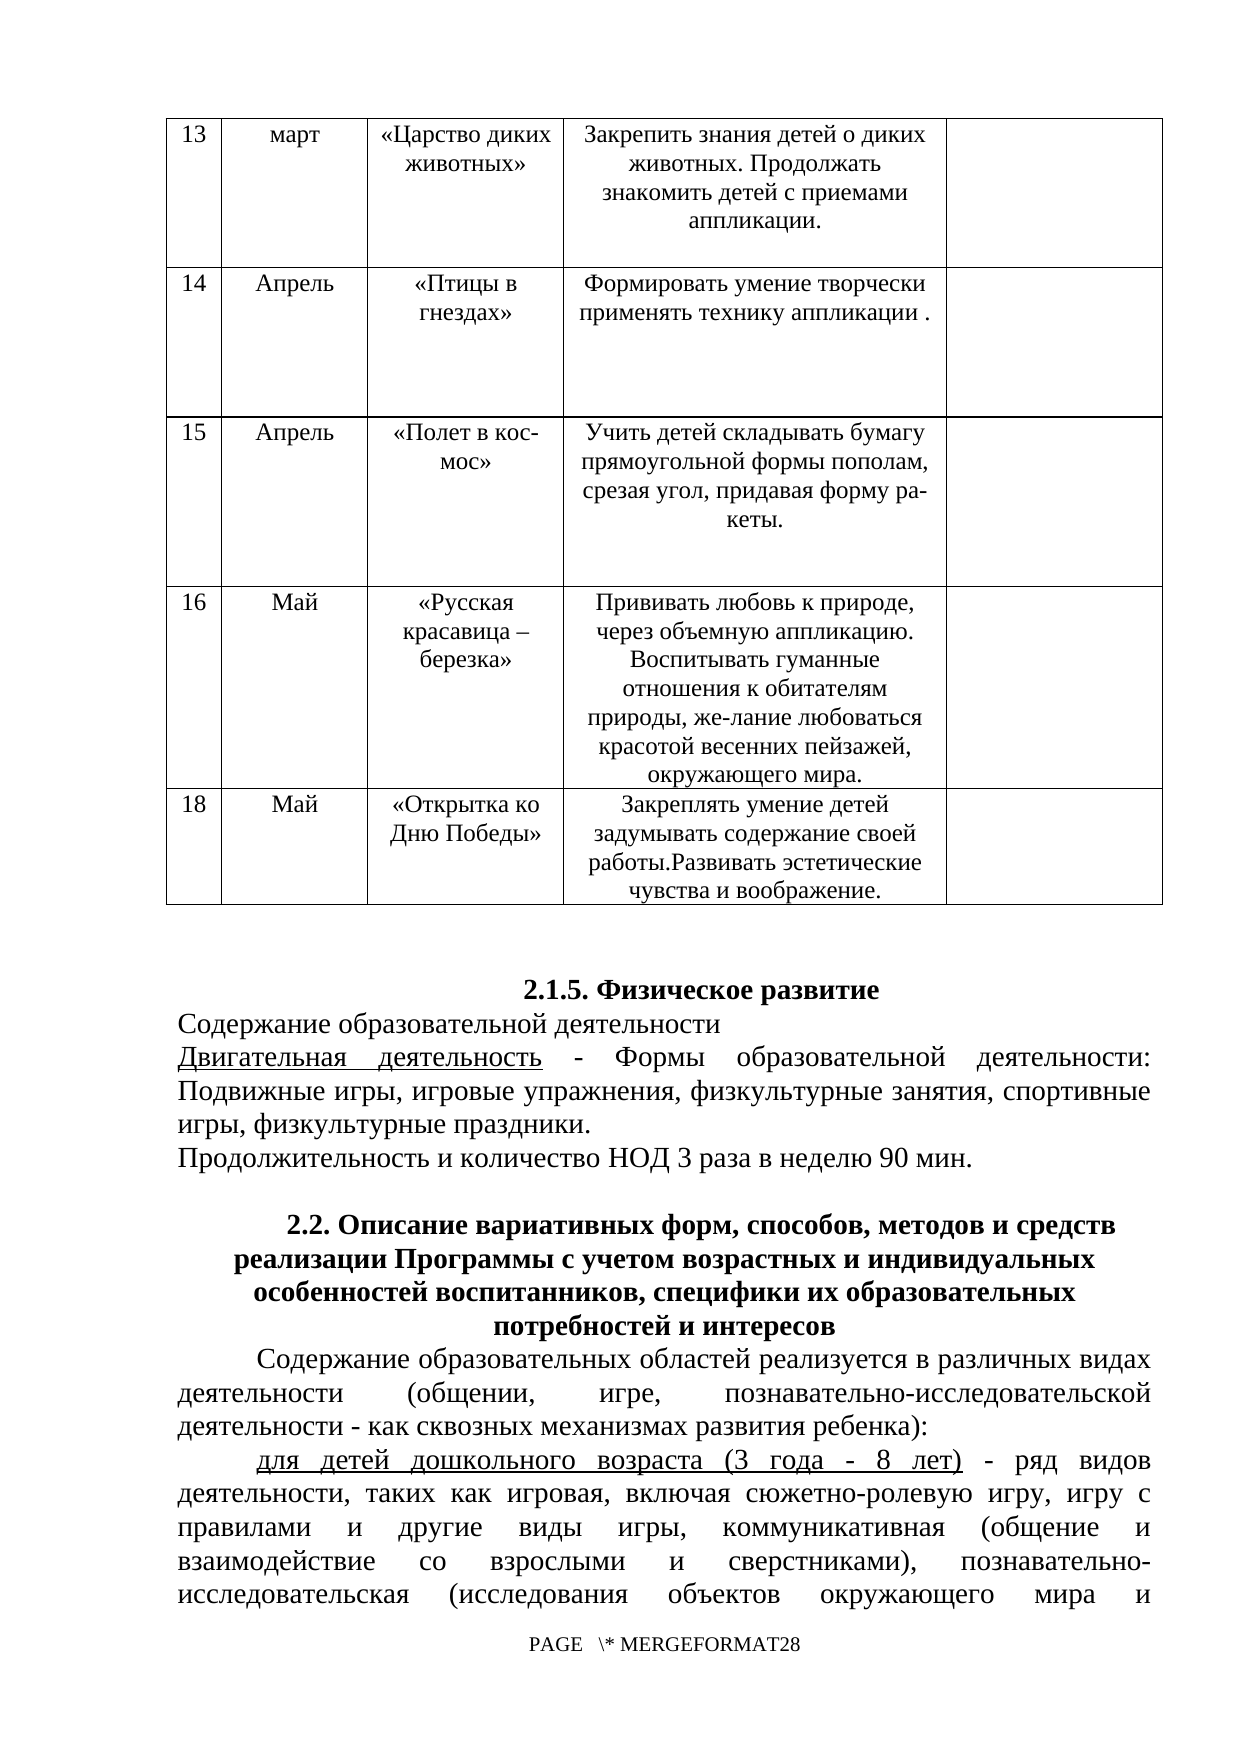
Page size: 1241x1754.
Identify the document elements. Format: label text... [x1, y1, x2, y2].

table_cell Прививать любовь к природе, через объемную аппликацию. Воспитывать гуманные отношения к обитателям природы, же-лание любоваться красотой весенних пейзажей, окружающего мира. [564, 587, 946, 788]
table_cell Формировать умение творчески применять технику аппликации . [564, 268, 946, 416]
table_cell 13 [167, 119, 221, 267]
text Двигательная деятельность - Формы образовательной деятельности: Подвижные игры, игровые упражнения, физкультурные занятия, спортивные игры, физкультурные праздники. [177, 1039, 1152, 1140]
text Содержание образовательной деятельности [177, 1006, 1152, 1039]
table_cell Май [222, 789, 367, 904]
table_cell [947, 789, 1162, 904]
table_cell [947, 119, 1162, 267]
table_cell Учить детей складывать бумагу прямоугольной формы пополам, срезая угол, придавая форму ра-кеты. [564, 418, 946, 586]
table_cell [947, 418, 1162, 586]
table_cell 14 [167, 268, 221, 416]
table_cell «Открытка ко Дню Победы» [368, 789, 563, 904]
table_cell март [222, 119, 367, 267]
table_cell «Полет в кос-мос» [368, 418, 563, 586]
table_cell Закреплять умение детей задумывать содержание своей работы.Развивать эстетические чувства и воображение. [564, 789, 946, 904]
text Продолжительность и количество НОД 3 раза в неделю 90 мин. [177, 1140, 1152, 1174]
table_cell «Русская красавица – березка» [368, 587, 563, 788]
table_cell «Царство диких животных» [368, 119, 563, 267]
table_cell [947, 587, 1162, 788]
table_cell «Птицы в гнездах» [368, 268, 563, 416]
table_cell Май [222, 587, 367, 788]
text Содержание образовательных областей реализуется в различных видах деятельности (общении, игре, познавательно-исследовательской деятельности - как сквозных механизмах развития ребенка): [177, 1341, 1152, 1442]
table_cell 18 [167, 789, 221, 904]
text 2.1.5. Физическое развитие [177, 972, 1152, 1006]
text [177, 1442, 1152, 1610]
table_cell [947, 268, 1162, 416]
text 2.2. Описание вариативных форм, способов, методов и средств реализации Программы с учетом возрастных и индивидуальных особенностей воспитанников, специфики их образовательных потребностей и интересов [177, 1207, 1152, 1341]
table_cell 16 [167, 587, 221, 788]
table_cell Закрепить знания детей о диких животных. Продолжать знакомить детей с приемами аппликации. [564, 119, 946, 267]
table_cell Апрель [222, 268, 367, 416]
table_cell 15 [167, 418, 221, 586]
table_cell Апрель [222, 418, 367, 586]
